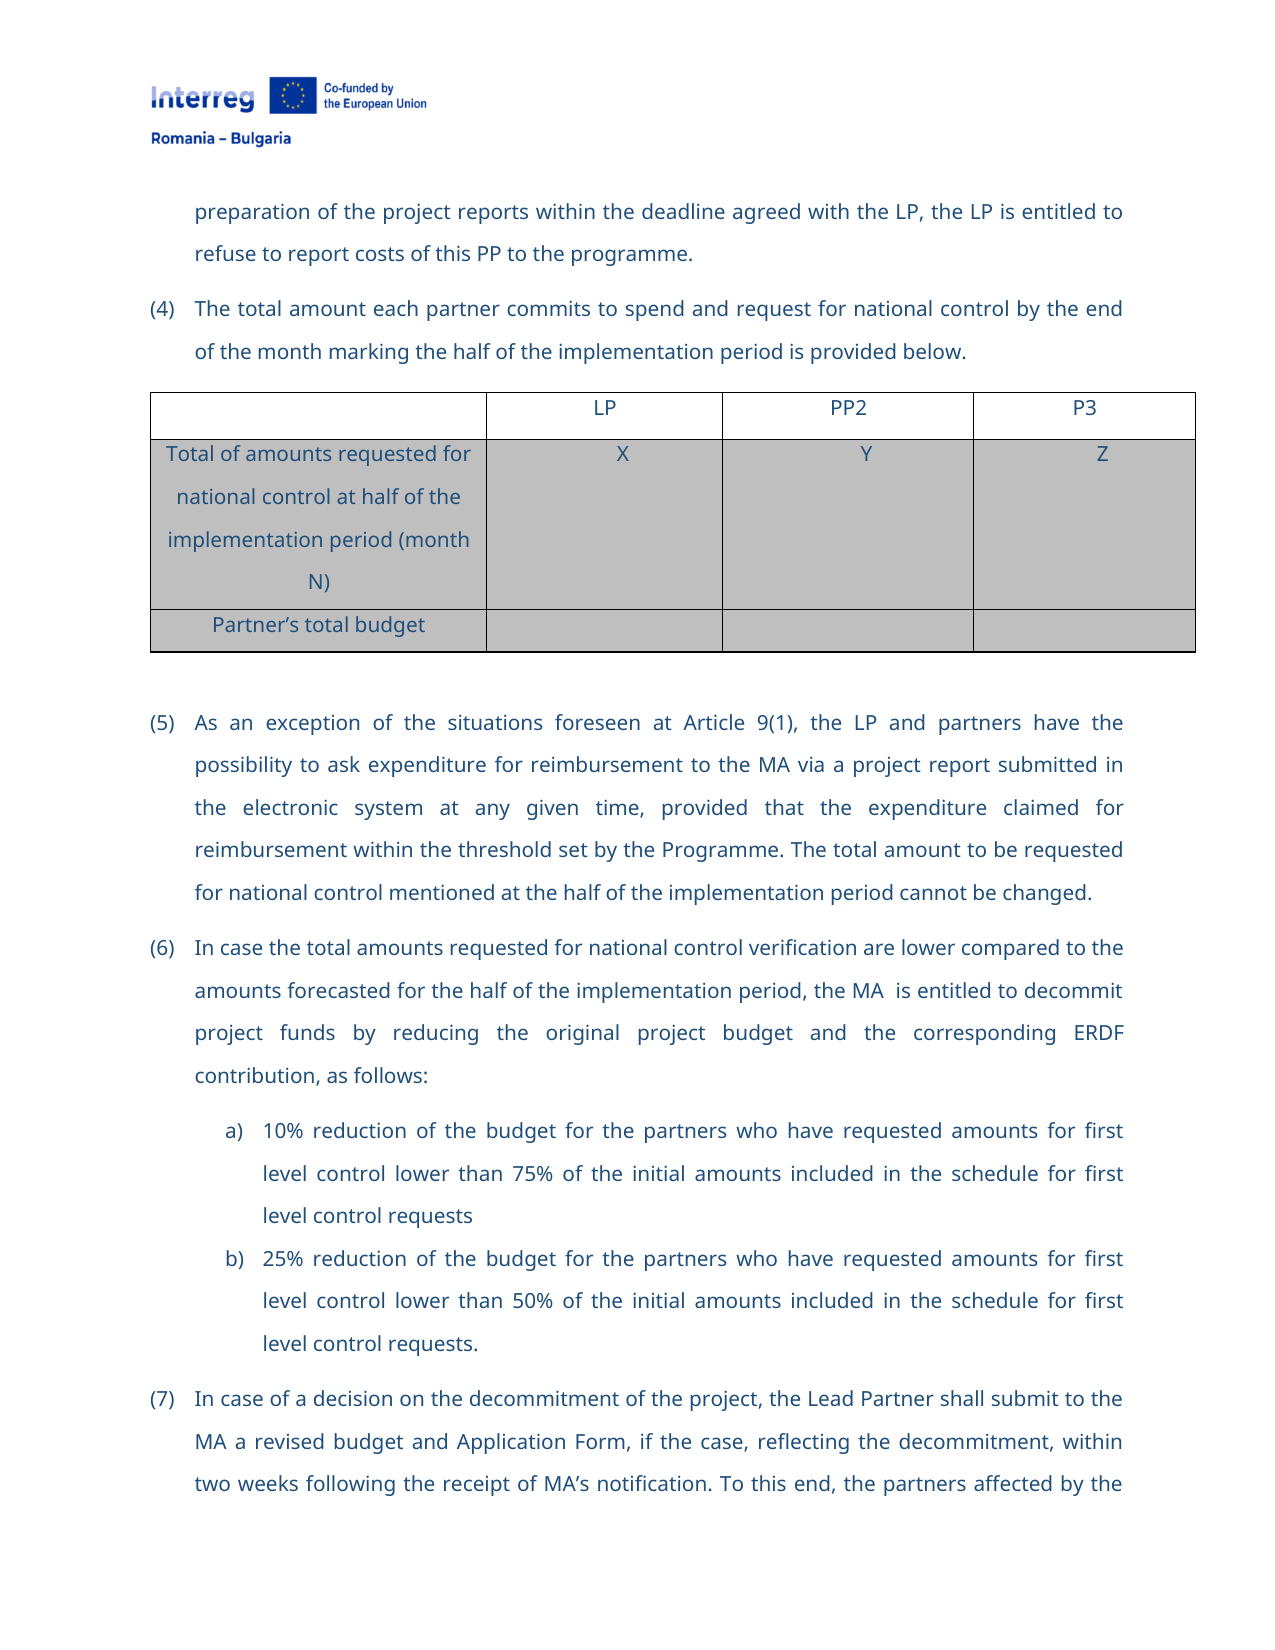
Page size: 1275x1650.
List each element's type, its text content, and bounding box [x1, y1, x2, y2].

list The total amount each partner commits to spend and request for national control by the end of the month marking the half of the implementation period is provided below. [150, 294, 1125, 366]
list 25% reduction of the budget for the partners who have requested amounts for first level control lower than 50% of the initial amounts included in the schedule for first level control requests. [225, 1244, 1125, 1357]
table_cell Total of amounts requested for national control at half of the implementation period (month N) [151, 440, 486, 609]
list As an exception of the situations foreseen at Article 9(1), the LP and partners have the possibility to ask expenditure for reimbursement to the MA via a project report submitted in the electronic system at any given time, provided that the expenditure claimed for reimbursement within the threshold set by the Programme. The total amount to be requested for national control mentioned at the half of the implementation period cannot be changed. [150, 708, 1125, 906]
picture [150, 75, 428, 154]
table_cell [974, 610, 1195, 651]
table_header [151, 393, 486, 438]
list In case the total amounts requested for national control verification are lower compared to the amounts forecasted for the half of the implementation period, the MA is entitled to decommit project funds by reducing the original project budget and the corresponding ERDF contribution, as follows: [150, 933, 1125, 1089]
table_cell X [487, 440, 722, 609]
table_cell [723, 610, 973, 651]
table_cell Y [723, 440, 973, 609]
table_header LP [487, 393, 722, 438]
table_cell Partner’s total budget [151, 610, 486, 651]
table_cell Z [974, 440, 1195, 609]
table_header PP2 [723, 393, 973, 438]
list 10% reduction of the budget for the partners who have requested amounts for first level control lower than 75% of the initial amounts included in the schedule for first level control requests [225, 1116, 1125, 1230]
table_header P3 [974, 393, 1195, 438]
table_cell [487, 610, 722, 651]
